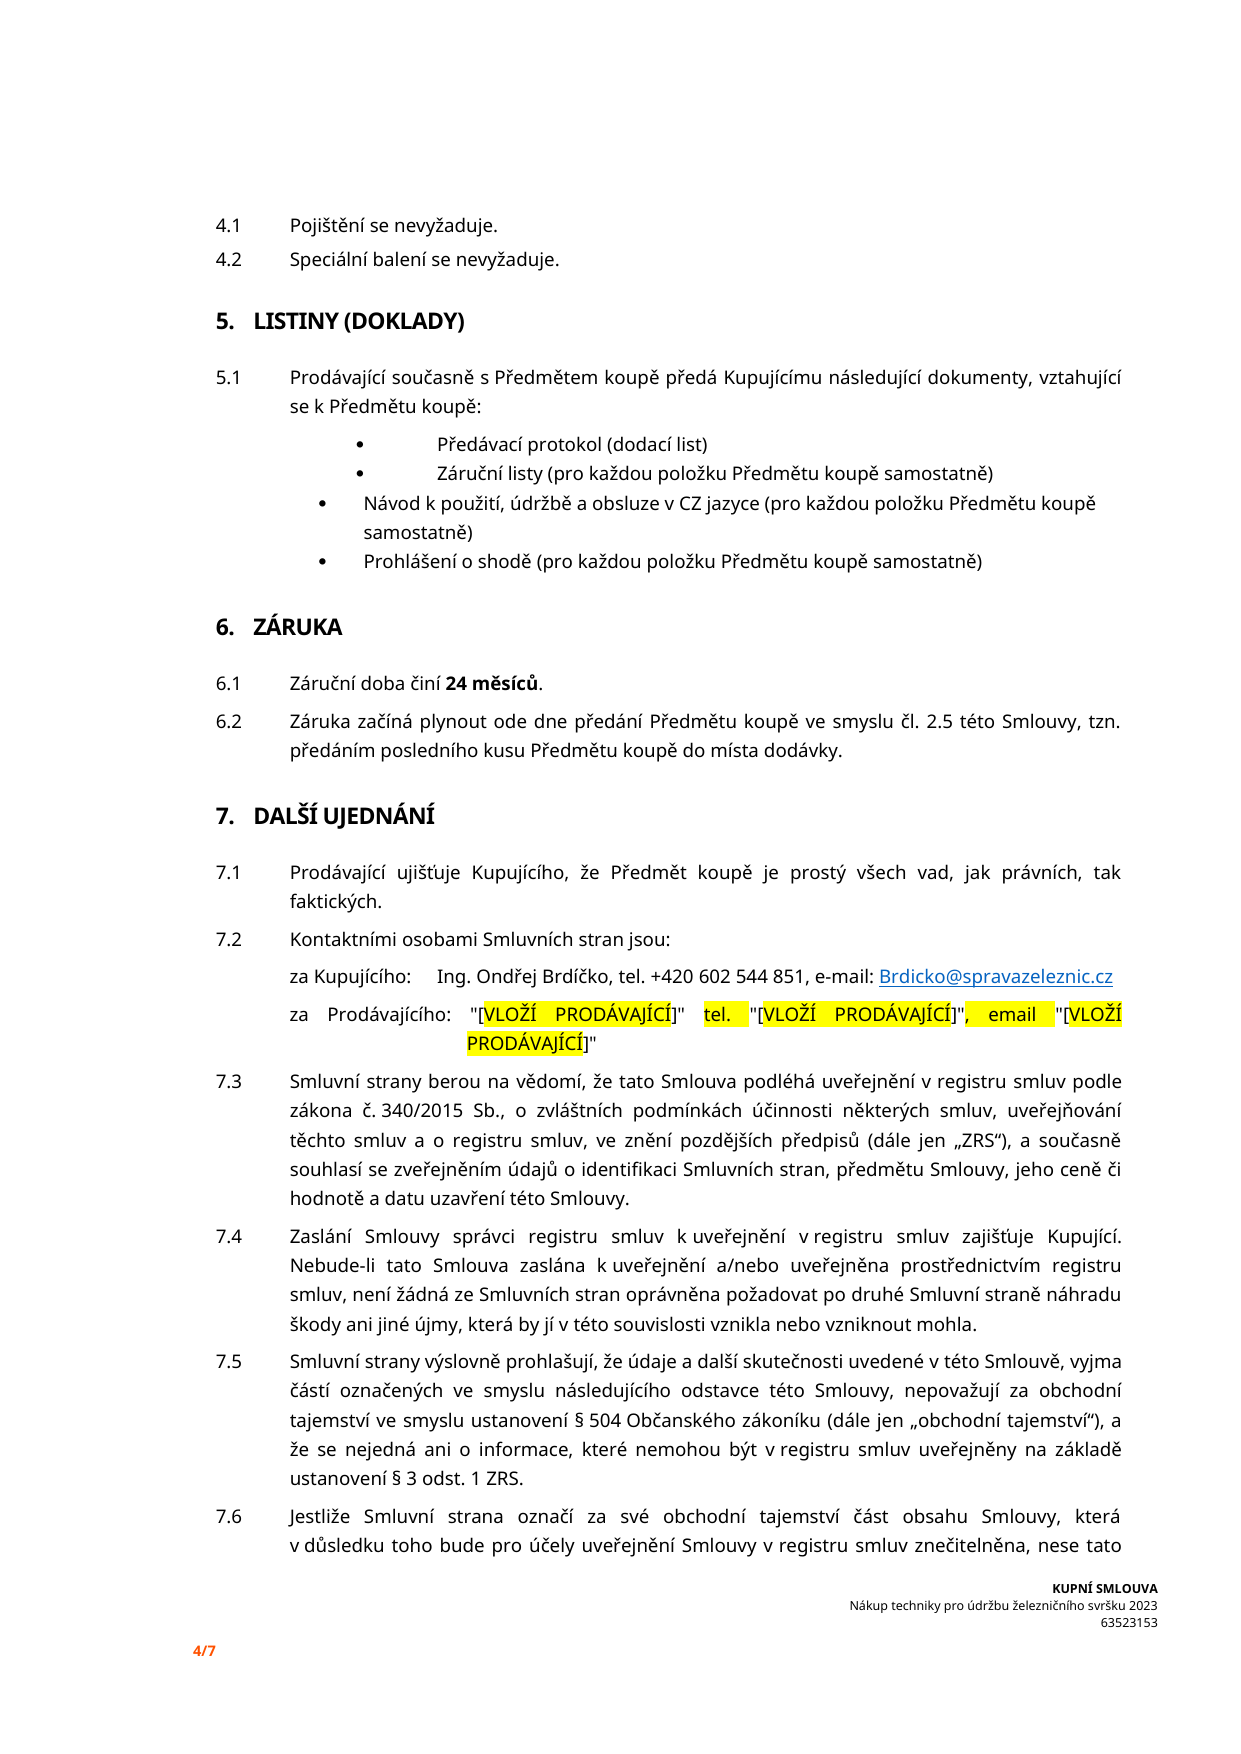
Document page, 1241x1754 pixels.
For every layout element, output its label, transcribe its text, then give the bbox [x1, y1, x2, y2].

subtitle Záruka [216, 611, 1122, 642]
list Kontaktními osobami Smluvních stran jsou: [216, 926, 1122, 952]
list Smluvní strany berou na vědomí, že tato Smlouva podléhá uveřejnění v registru smluv podle zákona č. 340/2015 Sb., o zvláštních podmínkách účinnosti některých smluv, uveřejňování těchto smluv a o registru smluv, ve znění pozdějších předpisů (dále jen „ZRS“), a současně souhlasí se zveřejněním údajů o identifikaci Smluvních stran, předmětu Smlouvy, jeho ceně či hodnotě a datu uzavření této Smlouvy. [216, 1068, 1122, 1211]
list Pojištění se nevyžaduje. [216, 212, 1122, 238]
list Záruční listy (pro každou položku Předmětu koupě samostatně) [291, 461, 1122, 486]
list Smluvní strany výslovně prohlašují, že údaje a další skutečnosti uvedené v této Smlouvě, vyjma částí označených ve smyslu následujícího odstavce této Smlouvy, nepovažují za obchodní tajemství ve smyslu ustanovení § 504 Občanského zákoníku (dále jen „obchodní tajemství“), a že se nejedná ani o informace, které nemohou být v registru smluv uveřejněny na základě ustanovení § 3 odst. 1 ZRS. [216, 1348, 1122, 1491]
list Prodávající ujišťuje Kupujícího, že Předmět koupě je prostý všech vad, jak právních, tak faktických. [216, 859, 1122, 914]
list Záruka začíná plynout ode dne předání Předmětu koupě ve smyslu čl. 2.5 této Smlouvy, tzn. předáním posledního kusu Předmětu koupě do místa dodávky. [216, 708, 1122, 763]
text za Prodávajícího: "[VLOŽÍ PRODÁVAJÍCÍ]" tel. "[VLOŽÍ PRODÁVAJÍCÍ]", email "[VLOŽÍ PRODÁVAJÍCÍ]" [289, 1001, 1122, 1056]
list Prohlášení o shodě (pro každou položku Předmětu koupě samostatně) [319, 548, 1122, 574]
subtitle Listiny (doklady) [216, 305, 1122, 336]
list Zaslání Smlouvy správci registru smluv k uveřejnění v registru smluv zajišťuje Kupující. Nebude-li tato Smlouva zaslána k uveřejnění a/nebo uveřejněna prostřednictvím registru smluv, není žádná ze Smluvních stran oprávněna požadovat po druhé Smluvní straně náhradu škody ani jiné újmy, která by jí v této souvislosti vznikla nebo vzniknout mohla. [216, 1223, 1122, 1336]
list Speciální balení se nevyžaduje. [216, 246, 1122, 272]
list Prodávající současně s Předmětem koupě předá Kupujícímu následující dokumenty, vztahující se k Předmětu koupě: [216, 364, 1122, 419]
list Předávací protokol (dodací list) [291, 431, 1122, 457]
text za Kupujícího: Ing. Ondřej Brdíčko, tel. +420 602 544 851, e-mail: Brdicko@spravazeleznic.cz [289, 964, 1122, 989]
list Záruční doba činí 24 měsíců. [216, 671, 1122, 696]
subtitle Další ujednání [216, 800, 1122, 831]
list Návod k použití, údržbě a obsluze v CZ jazyce (pro každou položku Předmětu koupě samostatně) [319, 490, 1122, 545]
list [216, 1503, 1122, 1558]
